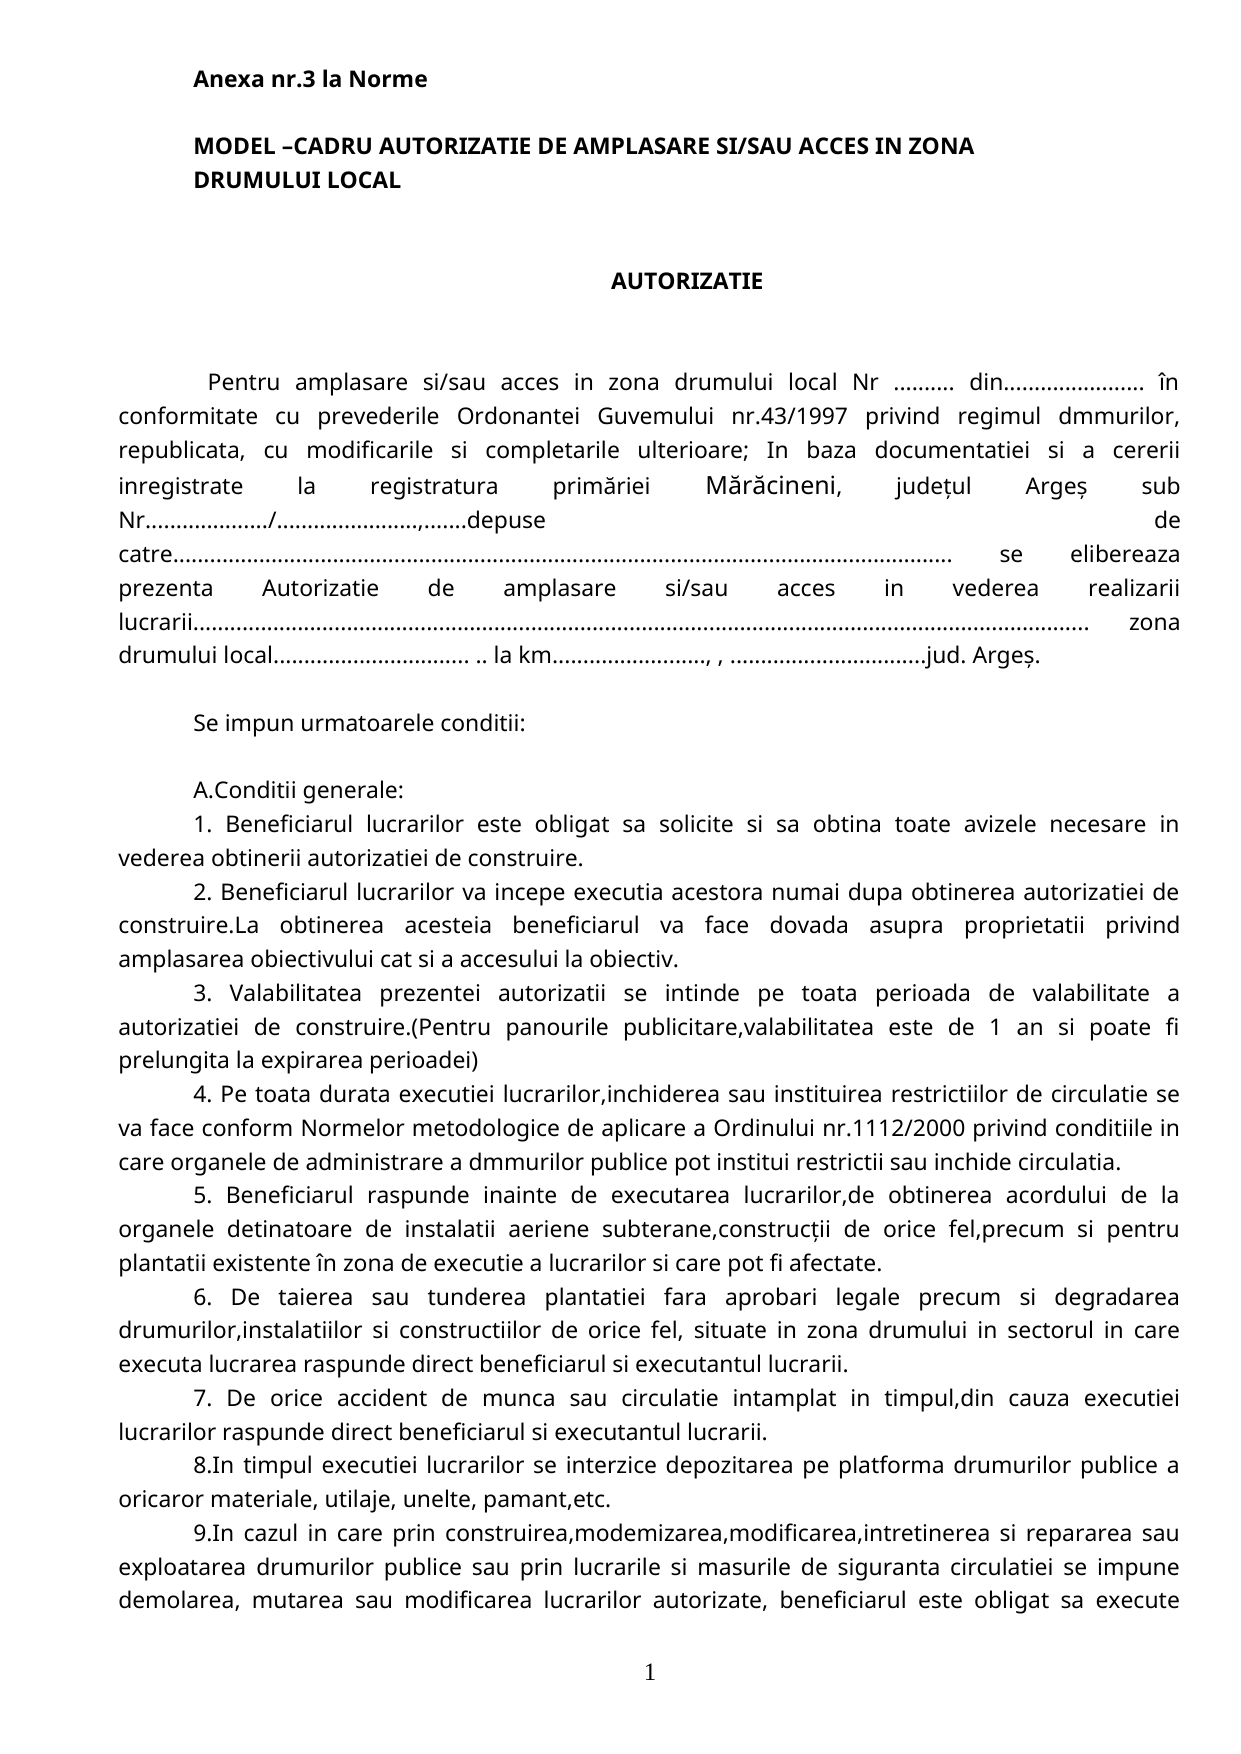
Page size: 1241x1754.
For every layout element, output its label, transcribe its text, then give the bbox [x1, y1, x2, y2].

text Se impun urmatoarele conditii: [118, 707, 1181, 738]
text MODEL –CADRU AUTORIZATIE DE AMPLASARE SI/SAU ACCES IN ZONA [118, 130, 1181, 161]
text 1. Beneficiarul lucrarilor este obligat sa solicite si sa obtina toate avizele necesare in vederea obtinerii autorizatiei de construire. [118, 808, 1181, 873]
text 5. Beneficiarul raspunde inainte de executarea lucrarilor,de obtinerea acordului de la organele detinatoare de instalatii aeriene subterane,construcții de orice fel,precum si pentru plantatii existente în zona de executie a lucrarilor si care pot fi afectate. [118, 1179, 1181, 1278]
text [118, 1517, 1181, 1616]
text 6. De taierea sau tunderea plantatiei fara aprobari legale precum si degradarea drumurilor,instalatiilor si constructiilor de orice fel, situate in zona drumului in sectorul in care executa lucrarea raspunde direct beneficiarul si executantul lucrarii. [118, 1281, 1181, 1379]
text A.Conditii generale: [118, 774, 1181, 806]
text DRUMULUI LOCAL [118, 164, 1181, 195]
text 8.In timpul executiei lucrarilor se interzice depozitarea pe platforma drumurilor publice a oricaror materiale, utilaje, unelte, pamant,etc. [118, 1449, 1181, 1514]
text 7. De orice accident de munca sau circulatie intamplat in timpul,din cauza executiei lucrarilor raspunde direct beneficiarul si executantul lucrarii. [118, 1382, 1181, 1447]
text 2. Beneficiarul lucrarilor va incepe executia acestora numai dupa obtinerea autorizatiei de construire.La obtinerea acesteia beneficiarul va face dovada asupra proprietatii privind amplasarea obiectivului cat si a accesului la obiectiv. [118, 876, 1181, 974]
text Anexa nr.3 la Norme [118, 63, 1181, 94]
text 3. Valabilitatea prezentei autorizatii se intinde pe toata perioada de valabilitate a autorizatiei de construire.(Pentru panourile publicitare,valabilitatea este de 1 an si poate fi prelungita la expirarea perioadei) [118, 977, 1181, 1076]
text 4. Pe toata durata executiei lucrarilor,inchiderea sau instituirea restrictiilor de circulatie se va face conform Normelor metodologice de aplicare a Ordinului nr.1112/2000 privind conditiile in care organele de administrare a dmmurilor publice pot institui restrictii sau inchide circulatia. [118, 1078, 1181, 1177]
text Pentru amplasare si/sau acces in zona drumului local Nr .......... din....................... în conformitate cu prevederile Ordonantei Guvemului nr.43/1997 privind regimul dmmurilor, republicata, cu modificarile si completarile ulterioare; In baza documentatiei si a cererii inregistrate la registratura primăriei Mărăcineni, județul Argeș sub Nr..................../.......................,.......depuse de catre............................................................................................................................... se elibereaza prezenta Autorizatie de amplasare si/sau acces in vederea realizarii lucrarii.................................................................................................................................................. zona drumului local................................ .. la km........................., , ................................jud. Argeș. [118, 366, 1181, 671]
text AUTORIZATIE [118, 265, 1181, 296]
